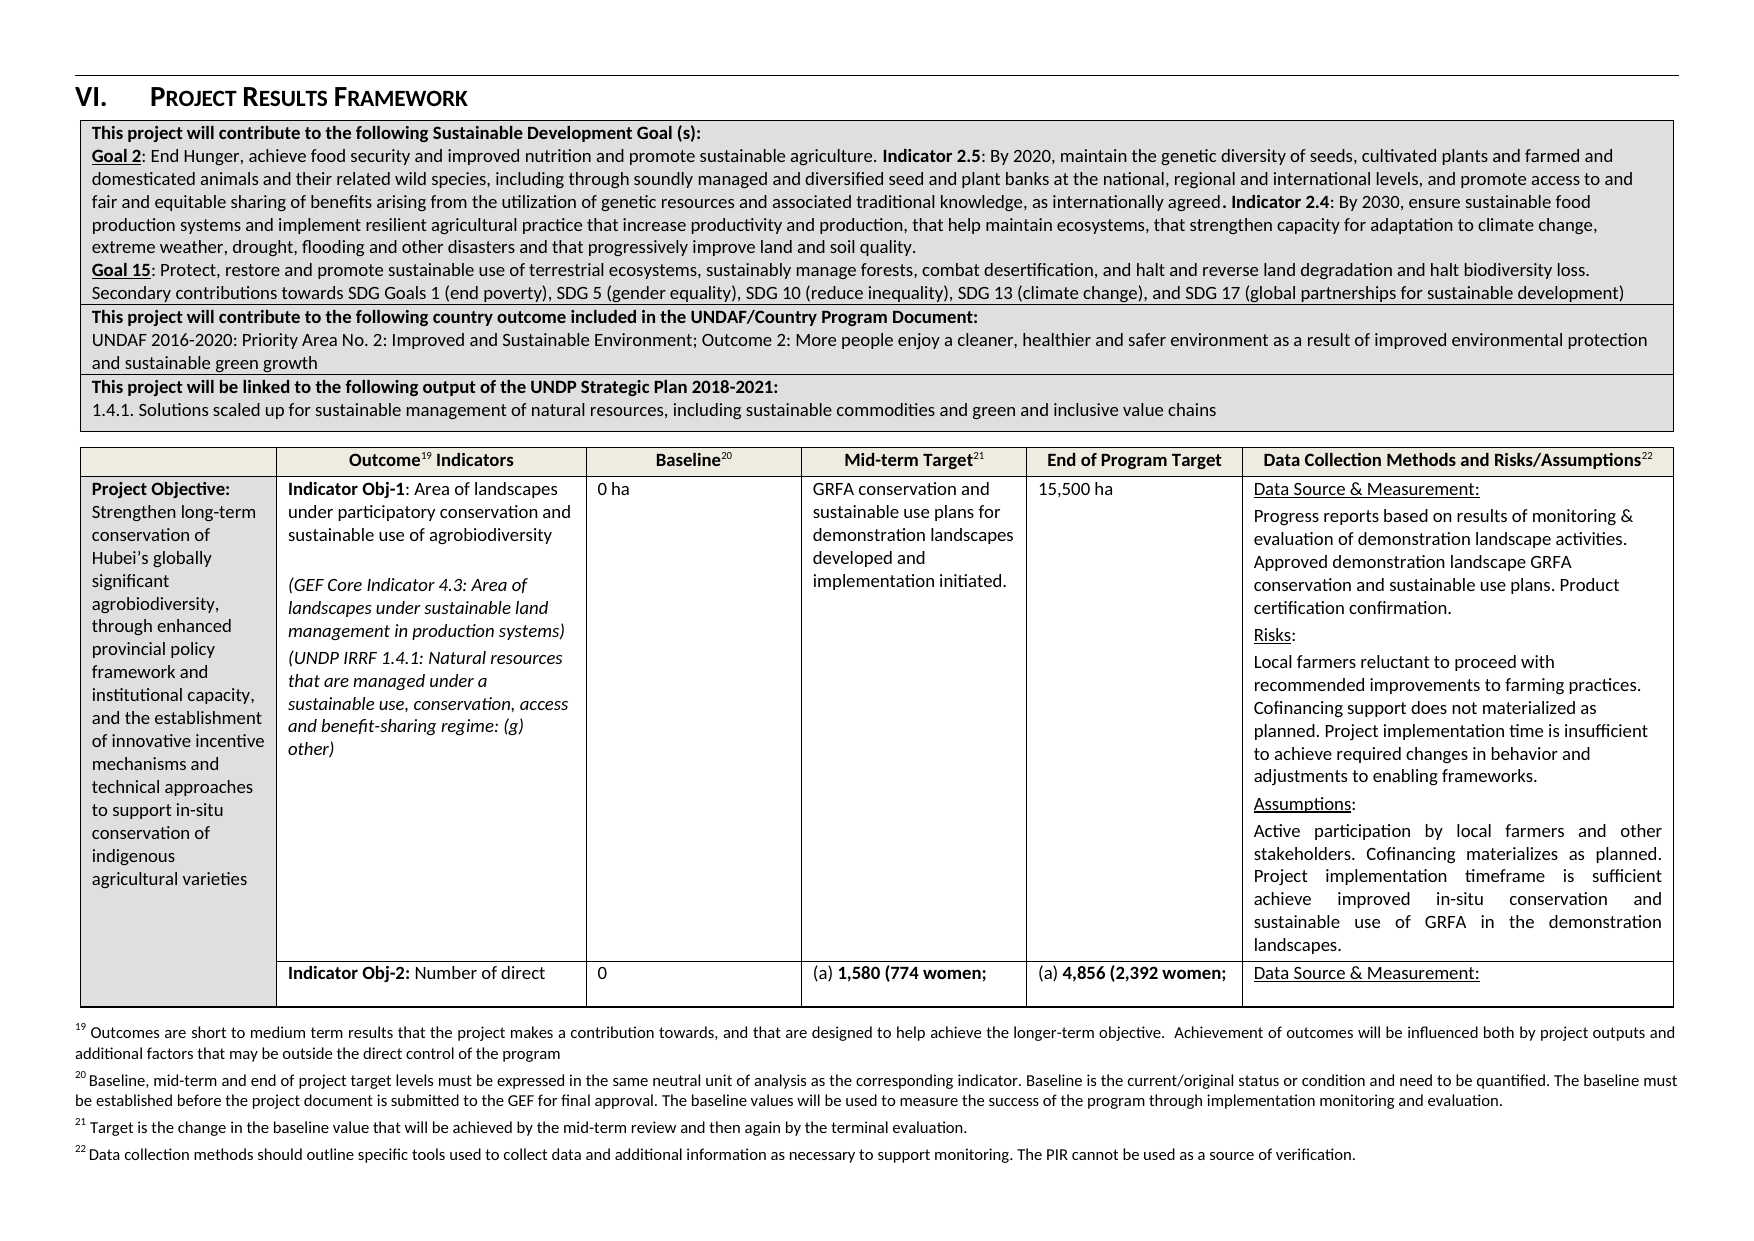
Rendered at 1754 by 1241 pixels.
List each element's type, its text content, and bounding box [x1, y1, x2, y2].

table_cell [277, 962, 586, 1006]
table_header [81, 448, 276, 476]
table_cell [1027, 962, 1242, 1006]
table_header Outcome Indicators [277, 448, 586, 476]
table_cell This project will contribute to the following country outcome included in the UNDAF/Country Program Document: UNDAF 2016-2020: Priority Area No. 2: Improved and Sustainable Environment; Outcome 2: More people enjoy a cleaner, healthier and safer environment as a result of improved environmental protection and sustainable green growth [81, 305, 1673, 374]
table_cell This project will be linked to the following output of the UNDP Strategic Plan 2018-2021: 1.4.1. Solutions scaled up for sustainable management of natural resources, including sustainable commodities and green and inclusive value chains [81, 375, 1673, 431]
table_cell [802, 962, 1026, 1006]
table_header Mid-term Target [802, 448, 1026, 476]
table_cell 0 [587, 962, 801, 1006]
table_header End of Program Target [1027, 448, 1242, 476]
table_header This project will contribute to the following Sustainable Development Goal (s): Goal 2: End Hunger, achieve food security and improved nutrition and promote sustainable agriculture. Indicator 2.5: By 2020, maintain the genetic diversity of seeds, cultivated plants and farmed and domesticated animals and their related wild species, including through soundly managed and diversified seed and plant banks at the national, regional and international levels, and promote access to and fair and equitable sharing of benefits arising from the utilization of genetic resources and associated traditional knowledge, as internationally agreed. Indicator 2.4: By 2030, ensure sustainable food production systems and implement resilient agricultural practice that increase productivity and production, that help maintain ecosystems, that strengthen capacity for adaptation to climate change, extreme weather, drought, flooding and other disasters and that progressively improve land and soil quality. Goal 15: Protect, restore and promote sustainable use of terrestrial ecosystems, sustainably manage forests, combat desertification, and halt and reverse land degradation and halt biodiversity loss. Secondary contributions towards SDG Goals 1 (end poverty), SDG 5 (gender equality), SDG 10 (reduce inequality), SDG 13 (climate change), and SDG 17 (global partnerships for sustainable development) [81, 121, 1673, 304]
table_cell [1243, 962, 1673, 1006]
table_cell 15,500 ha [1027, 477, 1242, 961]
table_cell Data Source & Measurement: Progress reports based on results of monitoring & evaluation of demonstration landscape activities. Approved demonstration landscape GRFA conservation and sustainable use plans. Product certification confirmation. Risks: Local farmers reluctant to proceed with recommended improvements to farming practices. Cofinancing support does not materialized as planned. Project implementation time is insufficient to achieve required changes in behavior and adjustments to enabling frameworks. Assumptions: Active participation by local farmers and other stakeholders. Cofinancing materializes as planned. Project implementation timeframe is sufficient achieve improved in-situ conservation and sustainable use of GRFA in the demonstration landscapes. [1243, 477, 1673, 961]
table_cell GRFA conservation and sustainable use plans for demonstration landscapes developed and implementation initiated. [802, 477, 1026, 961]
table_header Baseline [587, 448, 801, 476]
table_cell Project Objective: Strengthen long-term conservation of Hubei’s globally significant agrobiodiversity, through enhanced provincial policy framework and institutional capacity, and the establishment of innovative incentive mechanisms and technical approaches to support in-situ conservation of indigenous agricultural varieties [81, 477, 276, 1006]
table_cell Indicator Obj-1: Area of landscapes under participatory conservation and sustainable use of agrobiodiversity (GEF Core Indicator 4.3: Area of landscapes under sustainable land management in production systems) (UNDP IRRF 1.4.1: Natural resources that are managed under a sustainable use, conservation, access and benefit-sharing regime: (g) other) [277, 477, 586, 961]
subtitle Project Results Framework [75, 76, 1679, 114]
table_header Data Collection Methods and Risks/Assumptions [1243, 448, 1673, 476]
table_cell 0 ha [587, 477, 801, 961]
